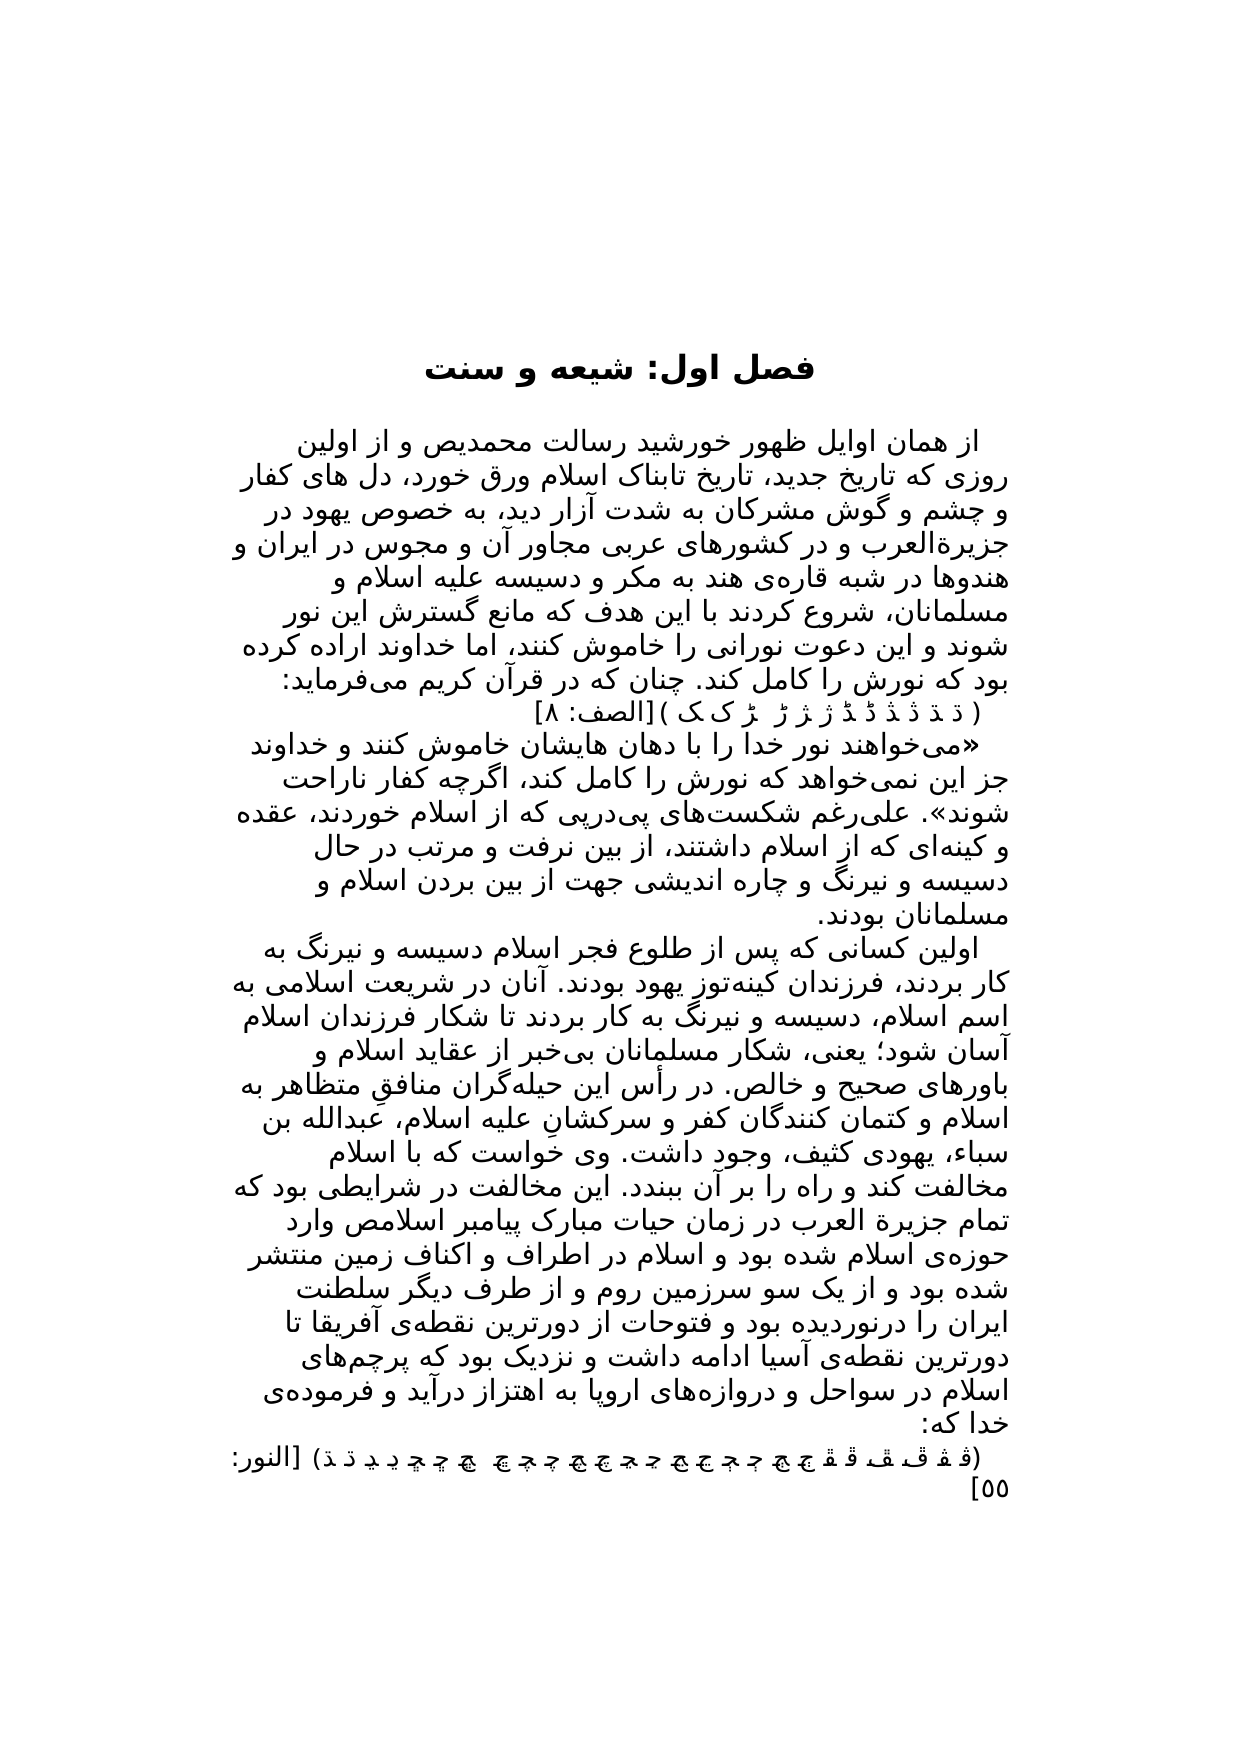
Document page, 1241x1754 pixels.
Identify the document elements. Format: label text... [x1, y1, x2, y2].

text اولین کسانی که پس از طلوع فجر اسلام دسیسه و نیرنگ به کار بردند، فرزندان کینه‌توز یهود بودند. آنان در شریعت اسلامی به اسم اسلام، دسیسه و نیرنگ به کار بردند تا شکار فرزندان اسلام آسان شود؛ یعنی، شکار مسلمانان بی‌خبر از عقاید اسلام و باورهای صحیح و خالص. در رأس این حیله‌گران منافقِ متظاهر به اسلام و کتمان ‌کنندگان کفر و سرکشانِ علیه اسلام، عبدالله بن سباء، یهودی کثیف، وجود داشت. وی خواست که با اسلام مخالفت کند و راه را بر آن ببندد. این مخالفت در شرایطی بود که تمام جزیرة ‌العرب در زمان حیات مبارک پیامبر اسلامص وارد حوزه‌ی اسلام شده بود و اسلام در اطراف و اکناف زمین منتشر شده بود و از یک سو سرزمین روم و از طرف دیگر سلطنت ایران را درنوردیده بود و فتوحات از دورترین نقطه‌ی آفریقا تا دورترین نقطه‌ی آسیا ادامه داشت و نزدیک بود که پرچم‌های اسلام در سواحل و دروازه‌های اروپا به اهتزاز درآید و فرموده‌ی خدا که: [230, 931, 1010, 1441]
text از همان اوایل ظهور خورشید رسالت محمدیص و از اولین روزی که تاریخ جدید، تاریخ تابناک اسلام ورق خورد، دل های کفار و چشم و گوش مشرکان به شدت آزار دید، به خصوص یهود در جزیرة‌العرب و در کشورهای عربی مجاور آن و مجوس در ایران و هندوها در شبه ‌قاره‌ی هند به مکر و دسیسه ‌علیه اسلام و مسلمانان، شروع کردند با این هدف که مانع گسترش این نور شوند و این دعوت نورانی را خاموش کنند، اما خداوند اراده کرده بود که نورش را کامل کند. چنان که در قرآن کریم می‌فرماید: [230, 424, 1010, 696]
text ﴿ﭬ ﭭ ﭮ ﭯ ﭰ ﭱ ﭲ ﭳ ﭴ ﭵ ﭶ ﭷ ﭸ ﭹ ﭺ ﭻ ﭼ ﭽ ﭾ ﭿ ﮀ ﮁ ﮂ ﮃ ﮄ ﮅ﴾ [النور: ٥٥] [230, 1441, 1010, 1504]
text ﴿ ﮄ ﮅ ﮆ ﮇ ﮈ ﮉ ﮊ ﮋ ﮌ ﮍ ﮎ ﮏ ﴾ [الصف: ٨] [230, 696, 1010, 728]
text فصل اول: شیعه و سنت [230, 348, 1010, 387]
text «می‌خواهند نور خدا را با دهان هایشان خاموش کنند و خداوند جز این نمی‌خواهد که نورش را کامل کند، اگرچه کفار ناراحت شوند». علی‌رغم شکست‌های پی‌درپی که از اسلام خوردند، عقده و کینه‌ای که از اسلام داشتند، از بین نرفت و مرتب در حال دسیسه و نیرنگ و چاره اندیشی جهت از بین بردن اسلام و مسلمانان بودند. [230, 728, 1010, 931]
